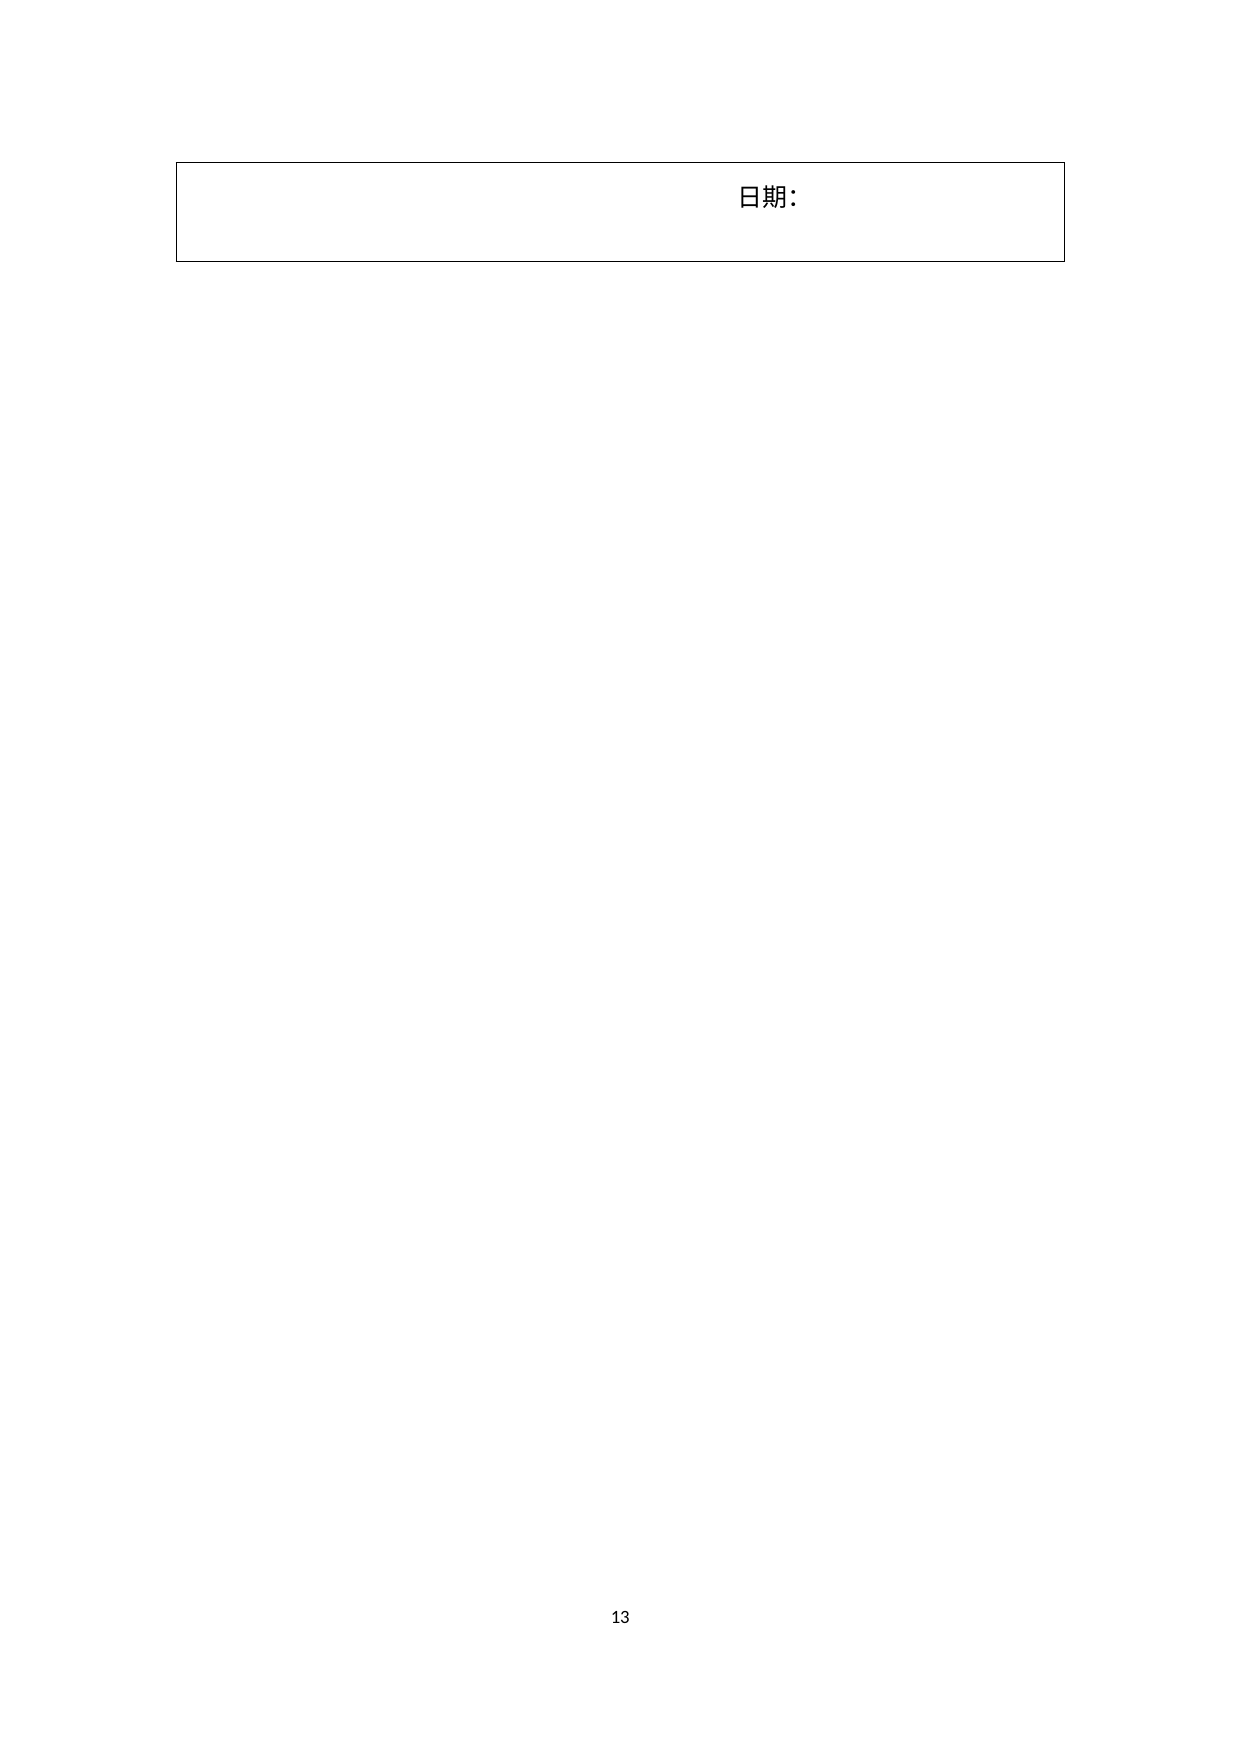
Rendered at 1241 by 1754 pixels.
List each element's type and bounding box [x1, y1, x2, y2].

table_cell [177, 163, 1064, 261]
